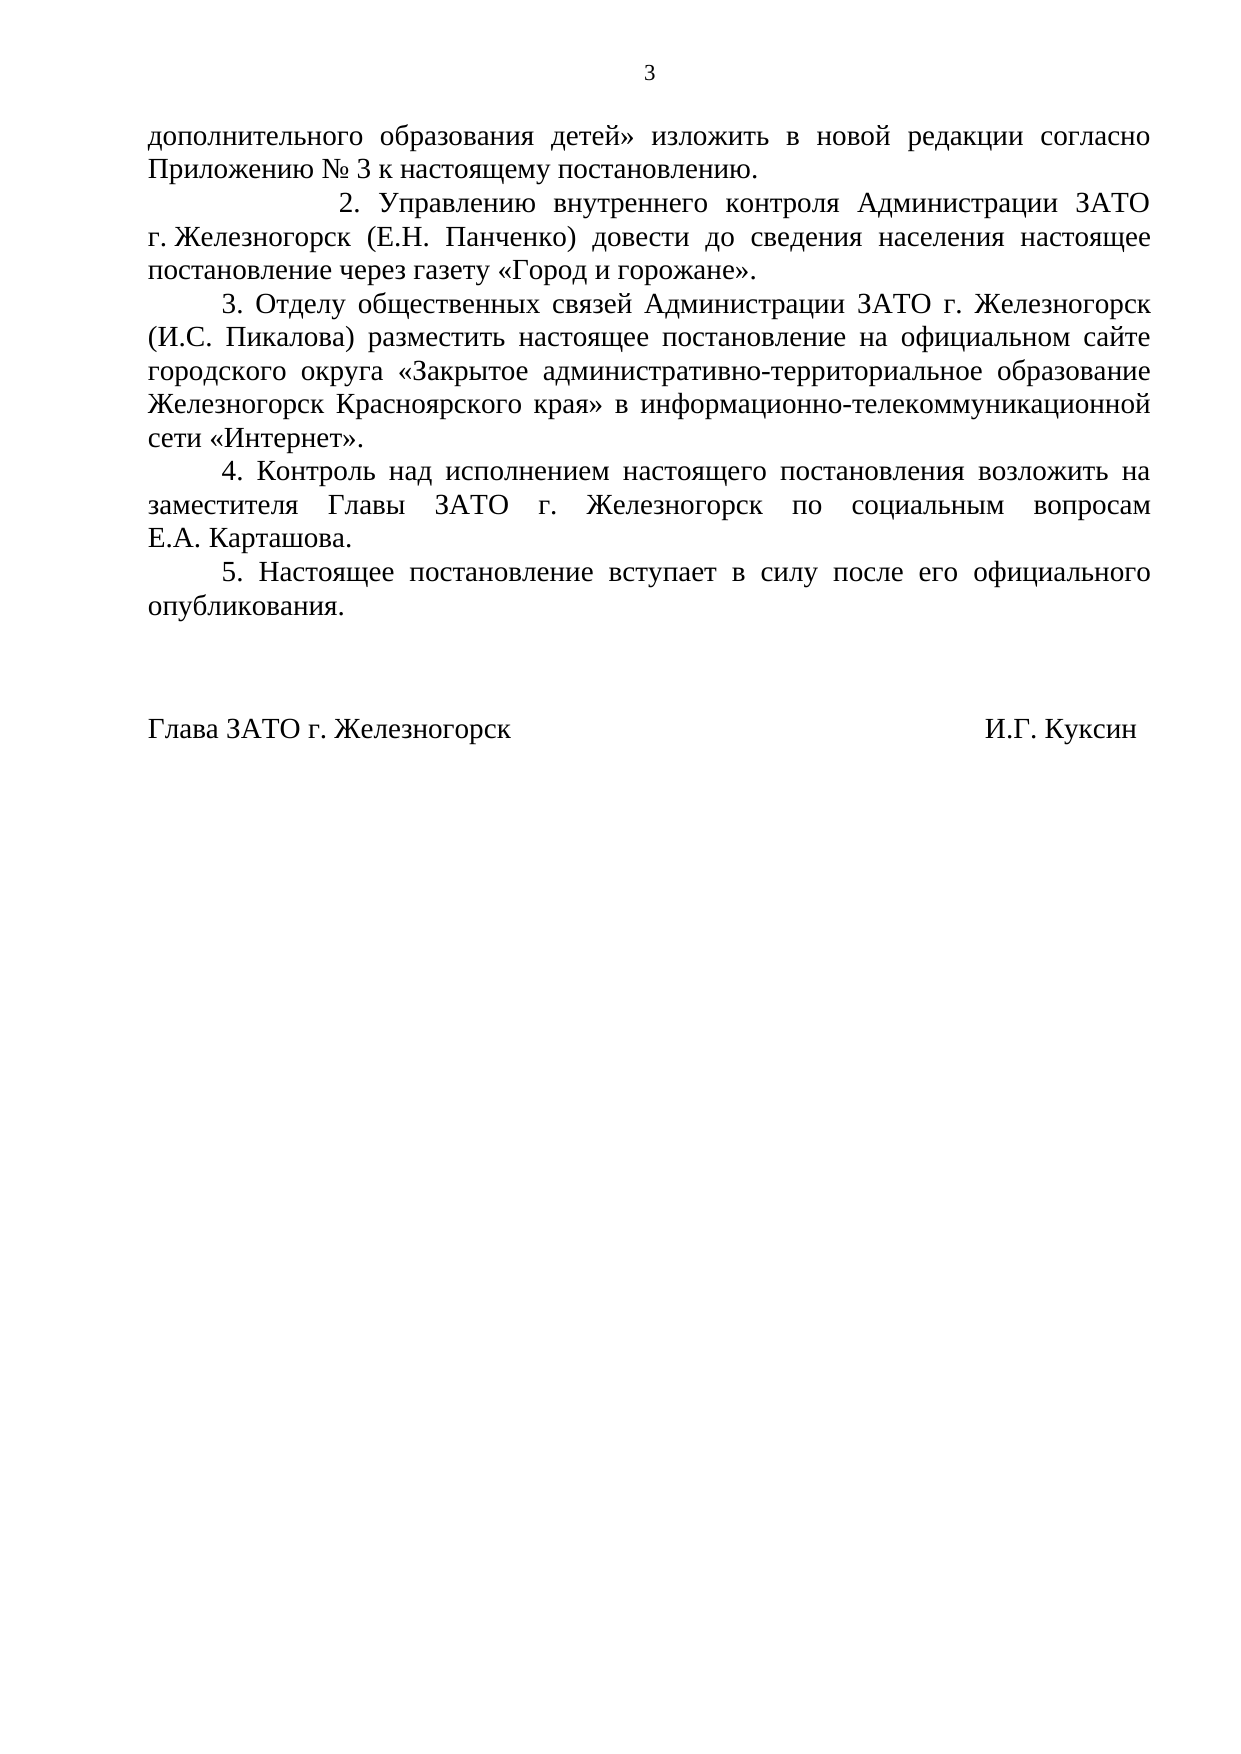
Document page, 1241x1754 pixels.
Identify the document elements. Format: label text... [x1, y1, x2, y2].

text 3. Отделу общественных связей Администрации ЗАТО г. Железногорск (И.С. Пикалова) разместить настоящее постановление на официальном сайте городского округа «Закрытое административно-территориальное образование Железногорск Красноярского края» в информационно-телекоммуникационной сети «Интернет». [148, 286, 1152, 453]
text 5. Настоящее постановление вступает в силу после его официального опубликования. [148, 554, 1152, 621]
text Глава ЗАТО г. Железногорск И.Г. Куксин [148, 711, 1240, 744]
text 4. Контроль над исполнением настоящего постановления возложить на заместителя Главы ЗАТО г. Железногорск по социальным вопросам Е.А. Карташова. [148, 453, 1152, 554]
text 2. Управлению внутреннего контроля Администрации ЗАТО г. Железногорск (Е.Н. Панченко) довести до сведения населения настоящее постановление через газету «Город и горожане». [148, 185, 1152, 286]
